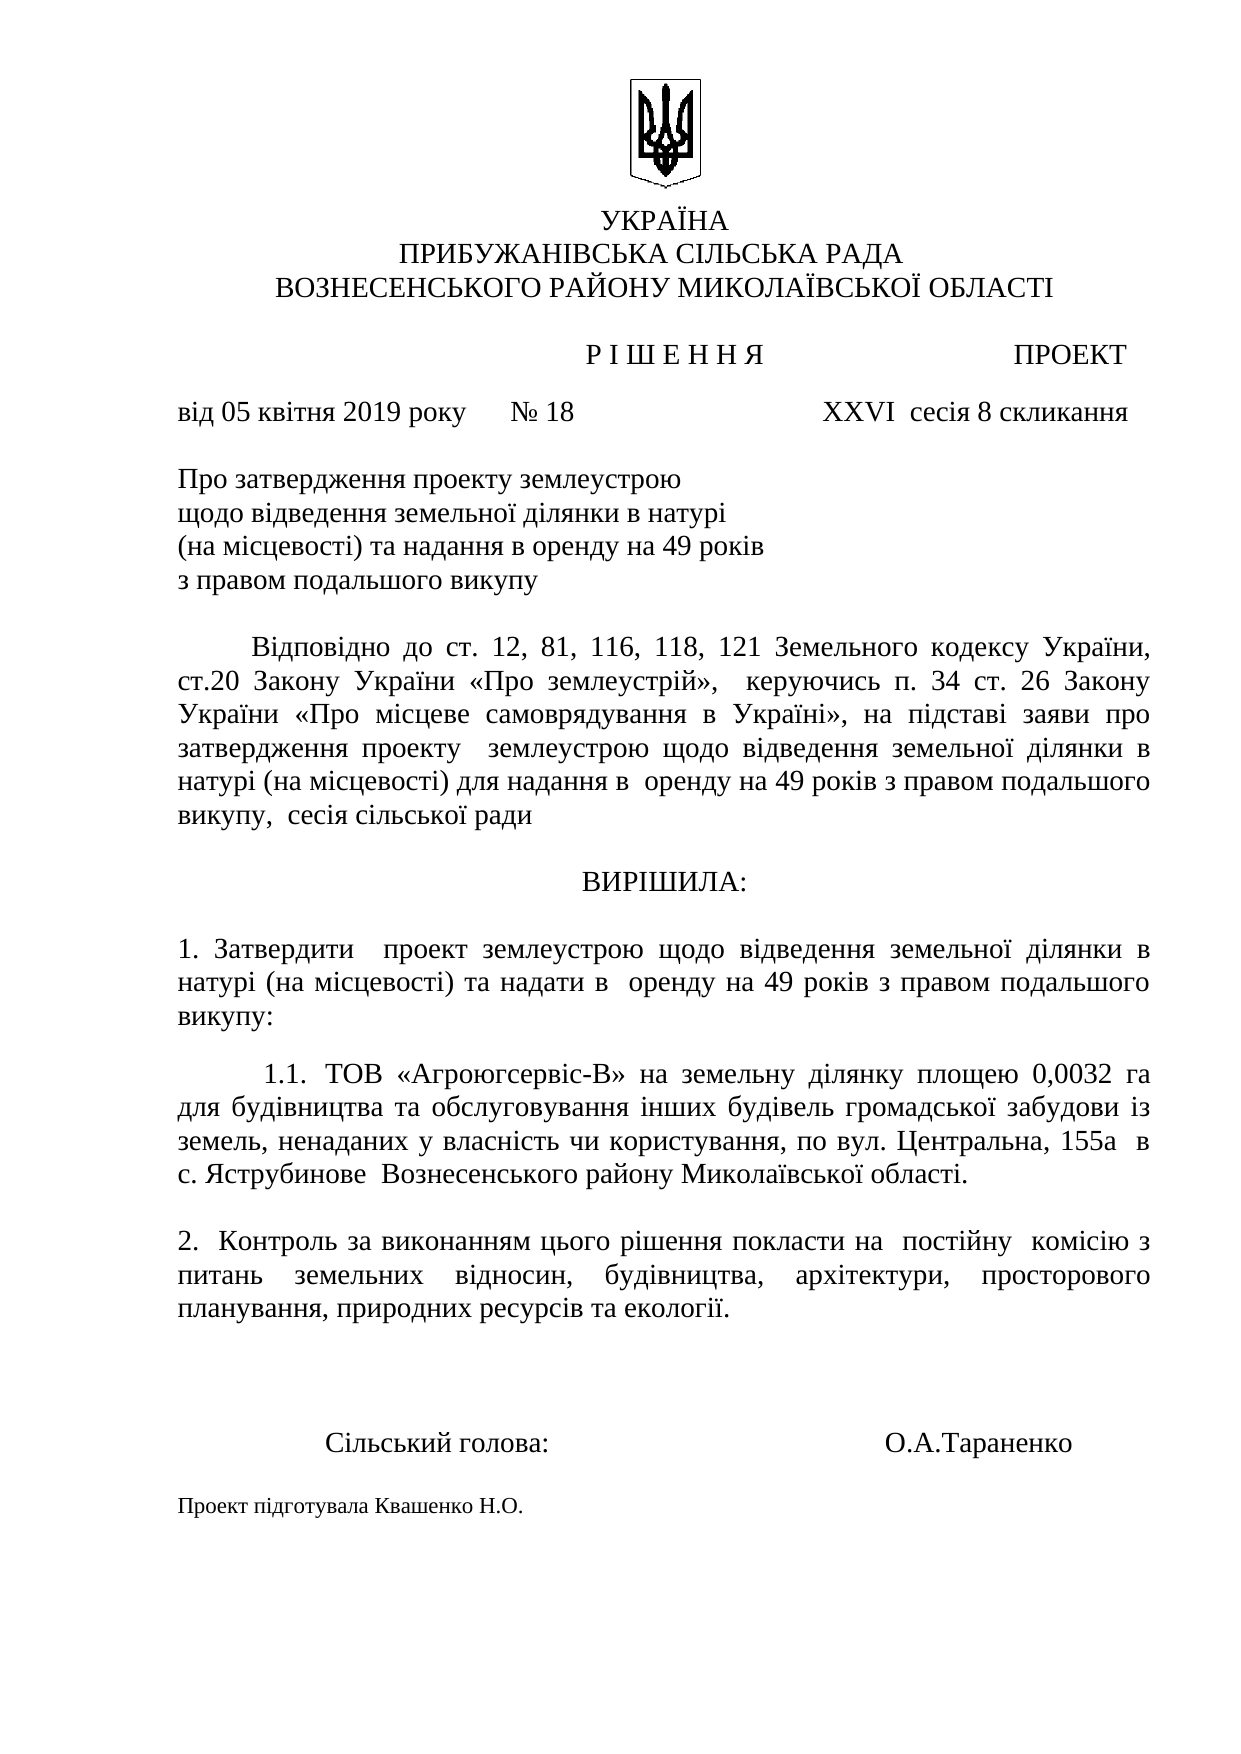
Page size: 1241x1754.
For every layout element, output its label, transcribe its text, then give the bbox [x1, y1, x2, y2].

text (на місцевості) та надання в оренду на 49 років [177, 528, 1152, 562]
text з правом подальшого викупу [177, 562, 1152, 596]
text 1. Затвердити проект землеустрою щодо відведення земельної ділянки в натурі (на місцевості) та надати в оренду на 49 років з правом подальшого викупу: [177, 931, 1152, 1032]
text Р І Ш Е Н Н Я ПРОЕКТ [177, 337, 1152, 370]
text щодо відведення земельної ділянки в натурі [177, 495, 1152, 528]
text від 05 квітня 2019 року № 18 ХХVІ сесія 8 скликання [177, 394, 1152, 428]
text УКРАЇНА [177, 203, 1152, 236]
text ВОЗНЕСЕНСЬКОГО РАЙОНУ МИКОЛАЇВСЬКОЇ ОБЛАСТІ [177, 270, 1152, 303]
list ТОВ «Агроюгсервіс-В» на земельну ділянку площею 0,0032 га для будівництва та обслуговування інших будівель громадської забудови із земель, ненаданих у власність чи користування, по вул. Центральна, 155а в с. Яструбинове Вознесенського району Миколаївської області. [177, 1056, 1152, 1190]
text ПРИБУЖАНІВСЬКА СІЛЬСЬКА РАДА [325, 236, 1152, 270]
text Сільський голова: О.А.Тараненко [177, 1425, 1152, 1458]
text ВИРІШИЛА: [177, 864, 1152, 897]
picture [627, 77, 703, 191]
text 2. Контроль за виконанням цього рішення покласти на постійну комісію з питань земельних відносин, будівництва, архітектури, просторового планування, природних ресурсів та екології. [177, 1223, 1152, 1324]
text Проект підготувала Квашенко Н.О. [177, 1492, 1152, 1518]
text Про затвердження проекту землеустрою [177, 461, 1152, 495]
text Відповідно до ст. 12, 81, 116, 118, 121 Земельного кодексу України, ст.20 Закону України «Про землеустрій», керуючись п. 34 ст. 26 Закону України «Про місцеве самоврядування в Україні», на підставі заяви про затвердження проекту землеустрою щодо відведення земельної ділянки в натурі (на місцевості) для надання в оренду на 49 років з правом подальшого викупу, сесія сільської ради [177, 629, 1152, 830]
